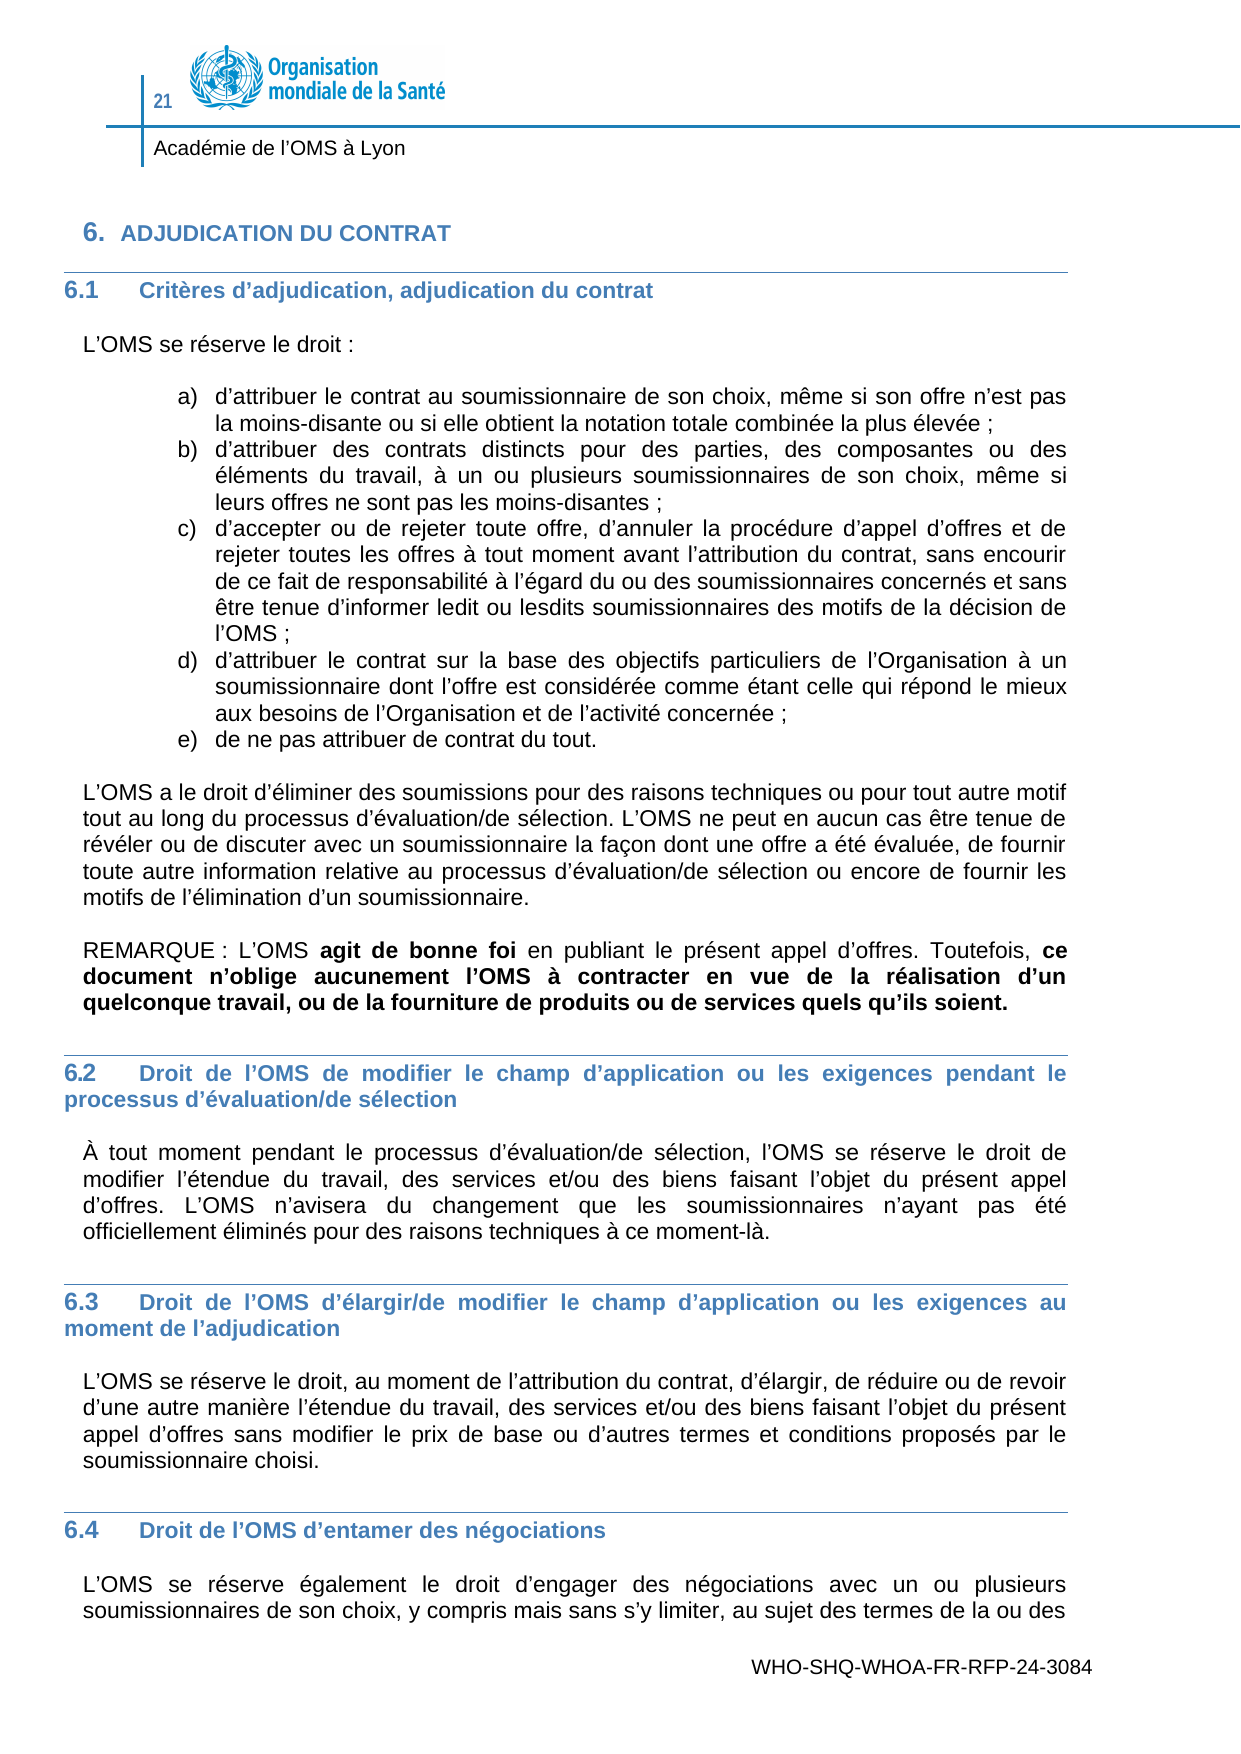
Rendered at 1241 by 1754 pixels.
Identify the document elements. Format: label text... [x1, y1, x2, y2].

list Droit de l’OMS de modifier le champ d’application ou les exigences pendant le processus d’évaluation/de sélection [64, 1056, 1068, 1113]
text À tout moment pendant le processus d’évaluation/de sélection, l’OMS se réserve le droit de modifier l’étendue du travail, des services et/ou des biens faisant l’objet du présent appel d’offres. L’OMS n’avisera du changement que les soumissionnaires n’ayant pas été officiellement éliminés pour des raisons techniques à ce moment-là. [83, 1139, 1068, 1244]
list d’accepter ou de rejeter toute offre, d’annuler la procédure d’appel d’offres et de rejeter toutes les offres à tout moment avant l’attribution du contrat, sans encourir de ce fait de responsabilité à l’égard du ou des soumissionnaires concernés et sans être tenue d’informer ledit ou lesdits soumissionnaires des motifs de la décision de l’OMS ; [177, 515, 1068, 647]
list Droit de l’OMS d’entamer des négociations [64, 1513, 1068, 1544]
list Adjudication du contrat [83, 216, 1092, 247]
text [83, 1571, 1068, 1623]
text L’OMS se réserve le droit, au moment de l’attribution du contrat, d’élargir, de réduire ou de revoir d’une autre manière l’étendue du travail, des services et/ou des biens faisant l’objet du présent appel d’offres sans modifier le prix de base ou d’autres termes et conditions proposés par le soumissionnaire choisi. [83, 1368, 1068, 1473]
text L’OMS a le droit d’éliminer des soumissions pour des raisons techniques ou pour tout autre motif tout au long du processus d’évaluation/de sélection. L’OMS ne peut en aucun cas être tenue de révéler ou de discuter avec un soumissionnaire la façon dont une offre a été évaluée, de fournir toute autre information relative au processus d’évaluation/de sélection ou encore de fournir les motifs de l’élimination d’un soumissionnaire. [83, 778, 1068, 910]
text L’OMS se réserve le droit : [83, 331, 1068, 357]
picture [220, 106, 233, 110]
picture [190, 85, 219, 110]
list d’attribuer des contrats distincts pour des parties, des composantes ou des éléments du travail, à un ou plusieurs soumissionnaires de son choix, même si leurs offres ne sont pas les moins-disantes ; [177, 436, 1068, 515]
text REMARQUE : L’OMS agit de bonne foi en publiant le présent appel d’offres. Toutefois, ce document n’oblige aucunement l’OMS à contracter en vue de la réalisation d’un quelconque travail, ou de la fourniture de produits ou de services quels qu’ils soient. [83, 937, 1068, 1016]
list Droit de l’OMS d’élargir/de modifier le champ d’application ou les exigences au moment de l’adjudication [64, 1285, 1068, 1342]
list de ne pas attribuer de contrat du tout. [177, 726, 1068, 752]
list d’attribuer le contrat au soumissionnaire de son choix, même si son offre n’est pas la moins-disante ou si elle obtient la notation totale combinée la plus élevée ; [177, 383, 1068, 436]
list d’attribuer le contrat sur la base des objectifs particuliers de l’Organisation à un soumissionnaire dont l’offre est considérée comme étant celle qui répond le mieux aux besoins de l’Organisation et de l’activité concernée ; [177, 647, 1068, 726]
picture [190, 45, 445, 110]
list Critères d’adjudication, adjudication du contrat [64, 273, 1068, 304]
